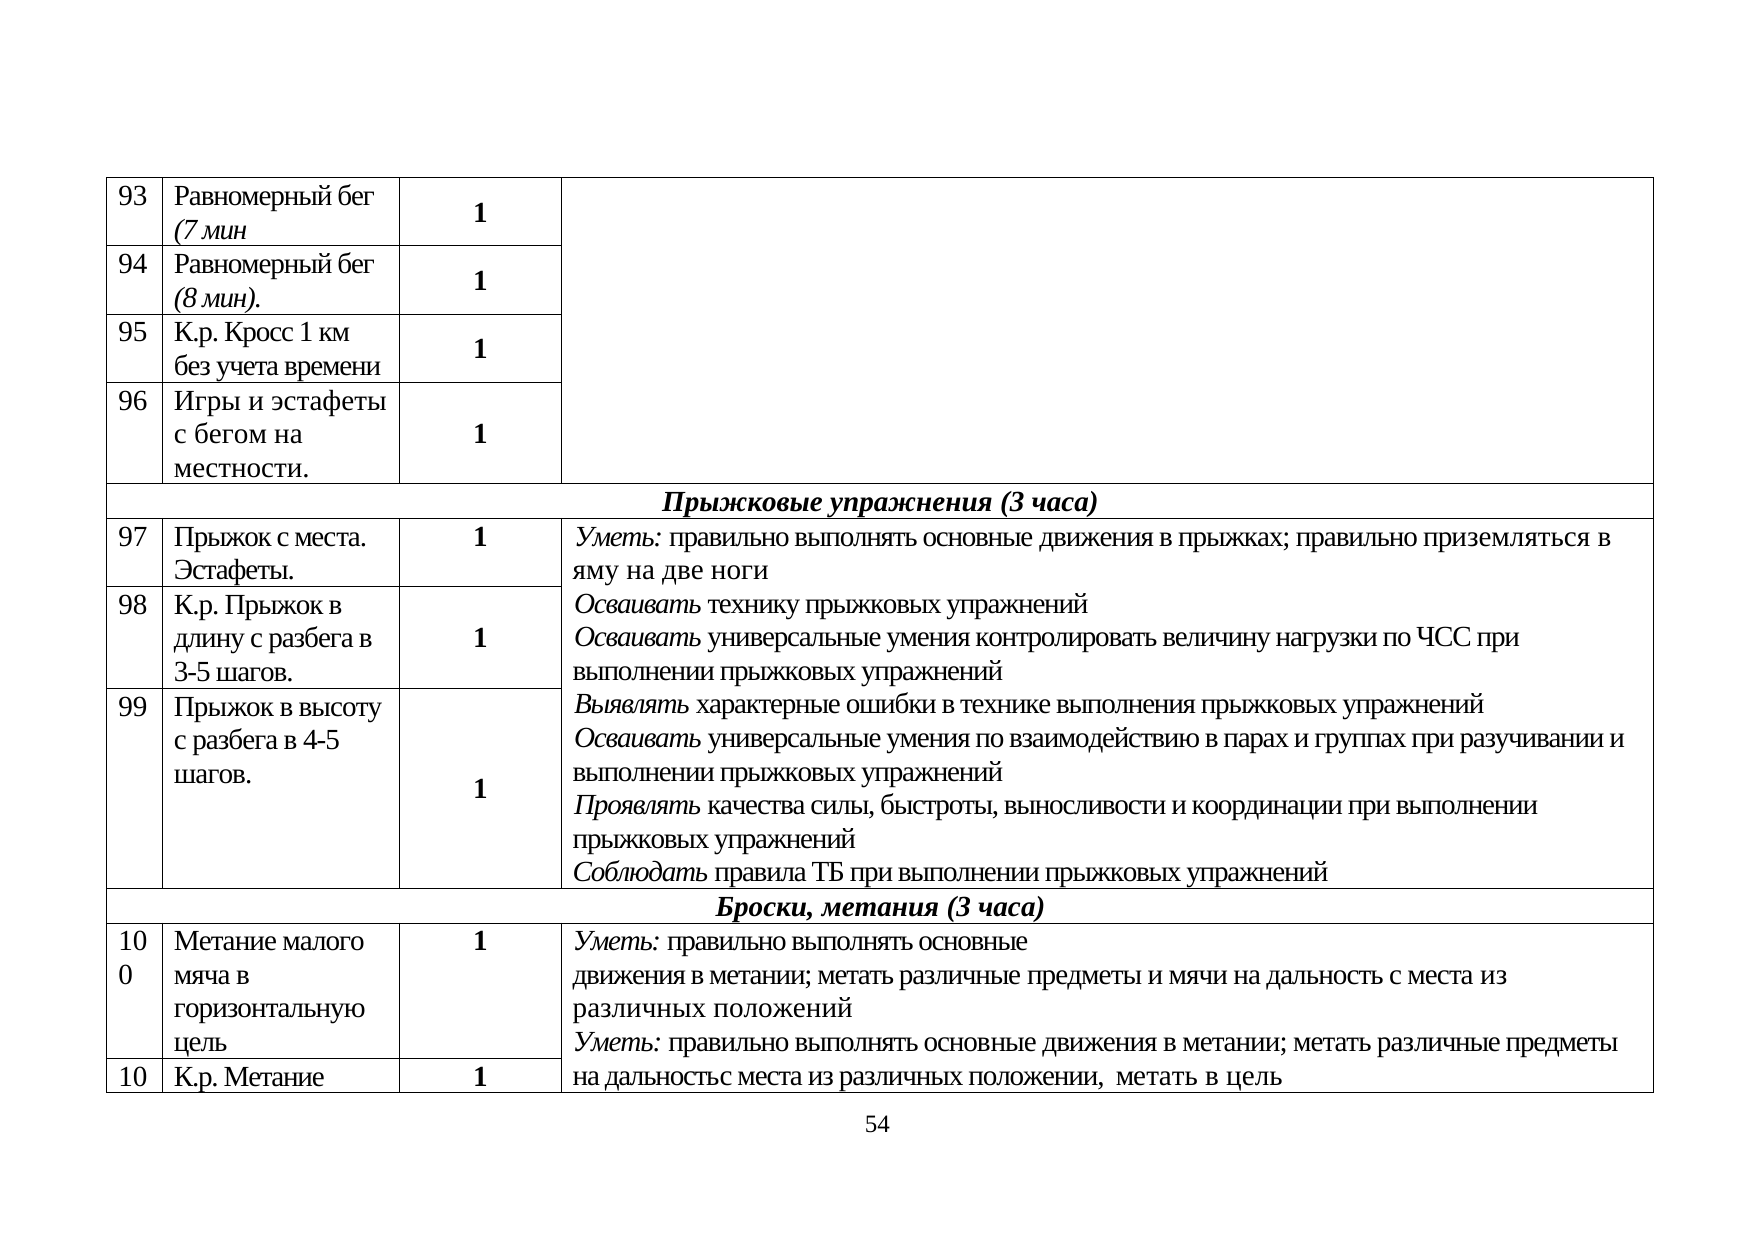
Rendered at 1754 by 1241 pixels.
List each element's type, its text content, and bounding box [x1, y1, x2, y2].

table_cell 1 [400, 178, 561, 245]
table_cell Прыжковые упражнения (3 часа) [107, 484, 1653, 518]
table_cell Уметь: правильно выполнять основные движения в прыжках; правильно приземляться в яму на две ноги Осваивать технику прыжковых упражнений Осваивать универсальные умения контролировать величину нагрузки по ЧСС при выполнении прыжковых упражнений Выявлять характерные ошибки в технике выполнения прыжковых упражнений Осваивать универсальные умения по взаимодействию в парах и группах при разучивании и выполнении прыжковых упражнений Проявлять качества силы, быстроты, выносливости и координации при выполнении прыжковых упражнений Соблюдать правила ТБ при выполнении прыжковых упражнений [562, 519, 1653, 888]
table_cell К.р. Кросс 1 км без учета времени [163, 315, 399, 382]
table_cell Прыжок в высоту с разбега в 4-5 шагов. [163, 689, 399, 888]
table_cell 96 [107, 383, 162, 483]
table_cell 1 [400, 315, 561, 382]
table_cell Метание малого мяча в горизонтальную цель [163, 924, 399, 1058]
table_cell Равномерный бег (8 мин). [163, 246, 399, 313]
table_cell 1 [400, 689, 561, 888]
table_cell 1 [400, 924, 561, 1058]
table_cell 93 [107, 178, 162, 245]
table_cell 100 [107, 924, 162, 1058]
table_cell Уметь: правильно выполнять основные движения в метании; метать различные предметы и мячи на дальность с места из различных положений Уметь: правильно выполнять основные движения в метании; метать различные предметы на дальностьс места из различных положении, метать в цель Описывать технику бросков и метаний Осваивать технику бросков и метаний Соблюдать правила ТБ при выполнении бросков и метаний Проявлять качества силы, быстроты, выносливости координации при выполнении бросков и метаний [562, 924, 1653, 1092]
table_cell 1 [400, 246, 561, 313]
table_cell 95 [107, 315, 162, 382]
table_cell К.р. Прыжок в длину с разбега в 3-5 шагов. [163, 587, 399, 688]
table_cell 98 [107, 587, 162, 688]
table_cell 94 [107, 246, 162, 313]
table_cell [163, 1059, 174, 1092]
table_cell 1 [400, 1059, 561, 1092]
table_cell Броски, метания (3 часа) [107, 889, 1653, 922]
table_cell 101 [107, 1059, 162, 1092]
table_cell 1 [400, 519, 561, 586]
table_cell 1 [400, 587, 561, 688]
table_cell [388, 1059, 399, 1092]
table_cell 97 [107, 519, 162, 586]
table_cell Игры и эстафеты с бегом на местности. [163, 383, 399, 483]
table_cell 1 [400, 383, 561, 483]
table_cell Прыжок с места. Эстафеты. [163, 519, 399, 586]
table_cell Равномерный бег (7 мин [163, 178, 399, 245]
table_cell 99 [107, 689, 162, 888]
